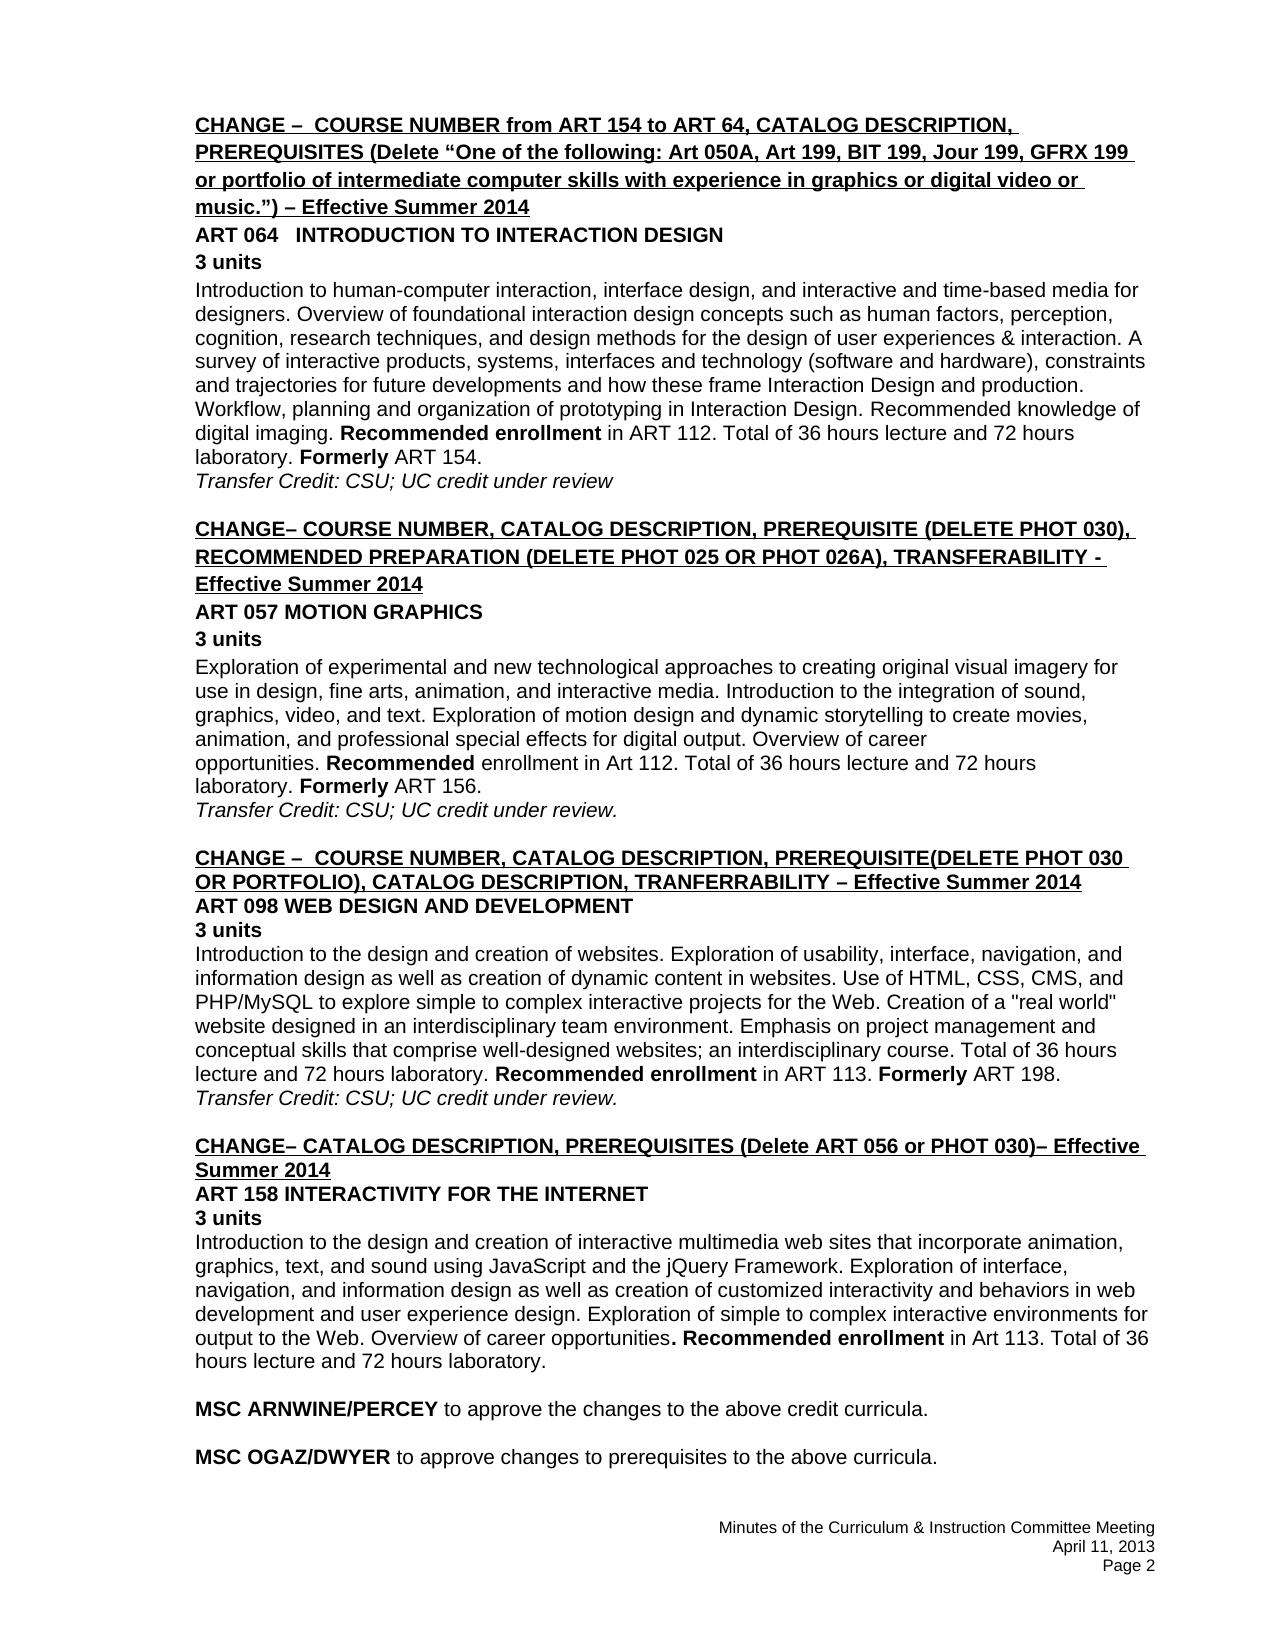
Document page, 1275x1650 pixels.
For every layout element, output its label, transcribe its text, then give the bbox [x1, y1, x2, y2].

text 3 units [195, 918, 1155, 942]
text 3 units [195, 627, 1155, 651]
text 3 units [195, 1206, 1155, 1229]
text Change – course number, catalog description, prerequisite(Delete PHOT 030 or portfolio), CATALOG DESCRIPTION, Tranferrability – Effective Summer 2014 [195, 846, 1155, 894]
text Change – COURSE NUMBER from ART 154 to ART 64, CATALOG DESCRIPTION, PREREQUISITES (Delete “One of the following: Art 050A, Art 199, BIT 199, Jour 199, GFRX 199 or portfolio of intermediate computer skills with experience in graphics or digital video or music.”) – Effective Summer 2014 [195, 112, 1155, 219]
text Exploration of experimental and new technological approaches to creating original visual imagery for use in design, fine arts, animation, and interactive media. Introduction to the integration of sound, graphics, video, and text. Exploration of motion design and dynamic storytelling to create movies, animation, and professional special effects for digital output. Overview of career opportunities. Recommended enrollment in Art 112. Total of 36 hours lecture and 72 hours laboratory. Formerly ART 156. [195, 654, 1155, 798]
text Change– CATALOG DESCRIPTION, PREREQUISITES (Delete ART 056 or PHOT 030)– Effective Summer 2014 [195, 1134, 1155, 1182]
text ART 057 MOTION GRAPHICS [195, 599, 1155, 623]
text ART 098 WEB DESIGN AND DEVELOPMENT [195, 894, 1155, 918]
text MSC Ogaz/Dwyer to approve changes to prerequisites to the above curricula. [195, 1445, 1155, 1469]
text Transfer Credit: CSU; UC credit under review. [195, 798, 1155, 822]
text Introduction to the design and creation of interactive multimedia web sites that incorporate animation, graphics, text, and sound using JavaScript and the jQuery Framework. Exploration of interface, navigation, and information design as well as creation of customized interactivity and behaviors in web development and user experience design. Exploration of simple to complex interactive environments for output to the Web. Overview of career opportunities. Recommended enrollment in Art 113. Total of 36 hours lecture and 72 hours laboratory. [195, 1229, 1155, 1373]
text change– course number, catalog description, prerequisite (Delete PHOT 030), RECOMMENDED PREPARATION (Delete PHOT 025 or PHOT 026A), Transferability - Effective Summer 2014 [195, 517, 1155, 596]
text ART 064 INTRODUCTION TO INTERACTION DESIGN 3 units [195, 222, 1155, 274]
text MSC ARNWINE/Percey to approve the changes to the above credit curricula. [195, 1397, 1155, 1421]
text ART 158 INTERACTIVITY FOR THE INTERNET [195, 1182, 1155, 1206]
text Introduction to human-computer interaction, interface design, and interactive and time-based media for designers. Overview of foundational interaction design concepts such as human factors, perception, cognition, research techniques, and design methods for the design of user experiences & interaction. A survey of interactive products, systems, interfaces and technology (software and hardware), constraints and trajectories for future developments and how these frame Interaction Design and production. Workflow, planning and organization of prototyping in Interaction Design. Recommended knowledge of digital imaging. Recommended enrollment in ART 112. Total of 36 hours lecture and 72 hours laboratory. Formerly ART 154. Transfer Credit: CSU; UC credit under review [195, 277, 1155, 493]
text Transfer Credit: CSU; UC credit under review. [195, 1086, 1155, 1110]
text Introduction to the design and creation of websites. Exploration of usability, interface, navigation, and information design as well as creation of dynamic content in websites. Use of HTML, CSS, CMS, and PHP/MySQL to explore simple to complex interactive projects for the Web. Creation of a "real world" website designed in an interdisciplinary team environment. Emphasis on project management and conceptual skills that comprise well-designed websites; an interdisciplinary course. Total of 36 hours lecture and 72 hours laboratory. Recommended enrollment in ART 113. Formerly ART 198. [195, 942, 1155, 1086]
